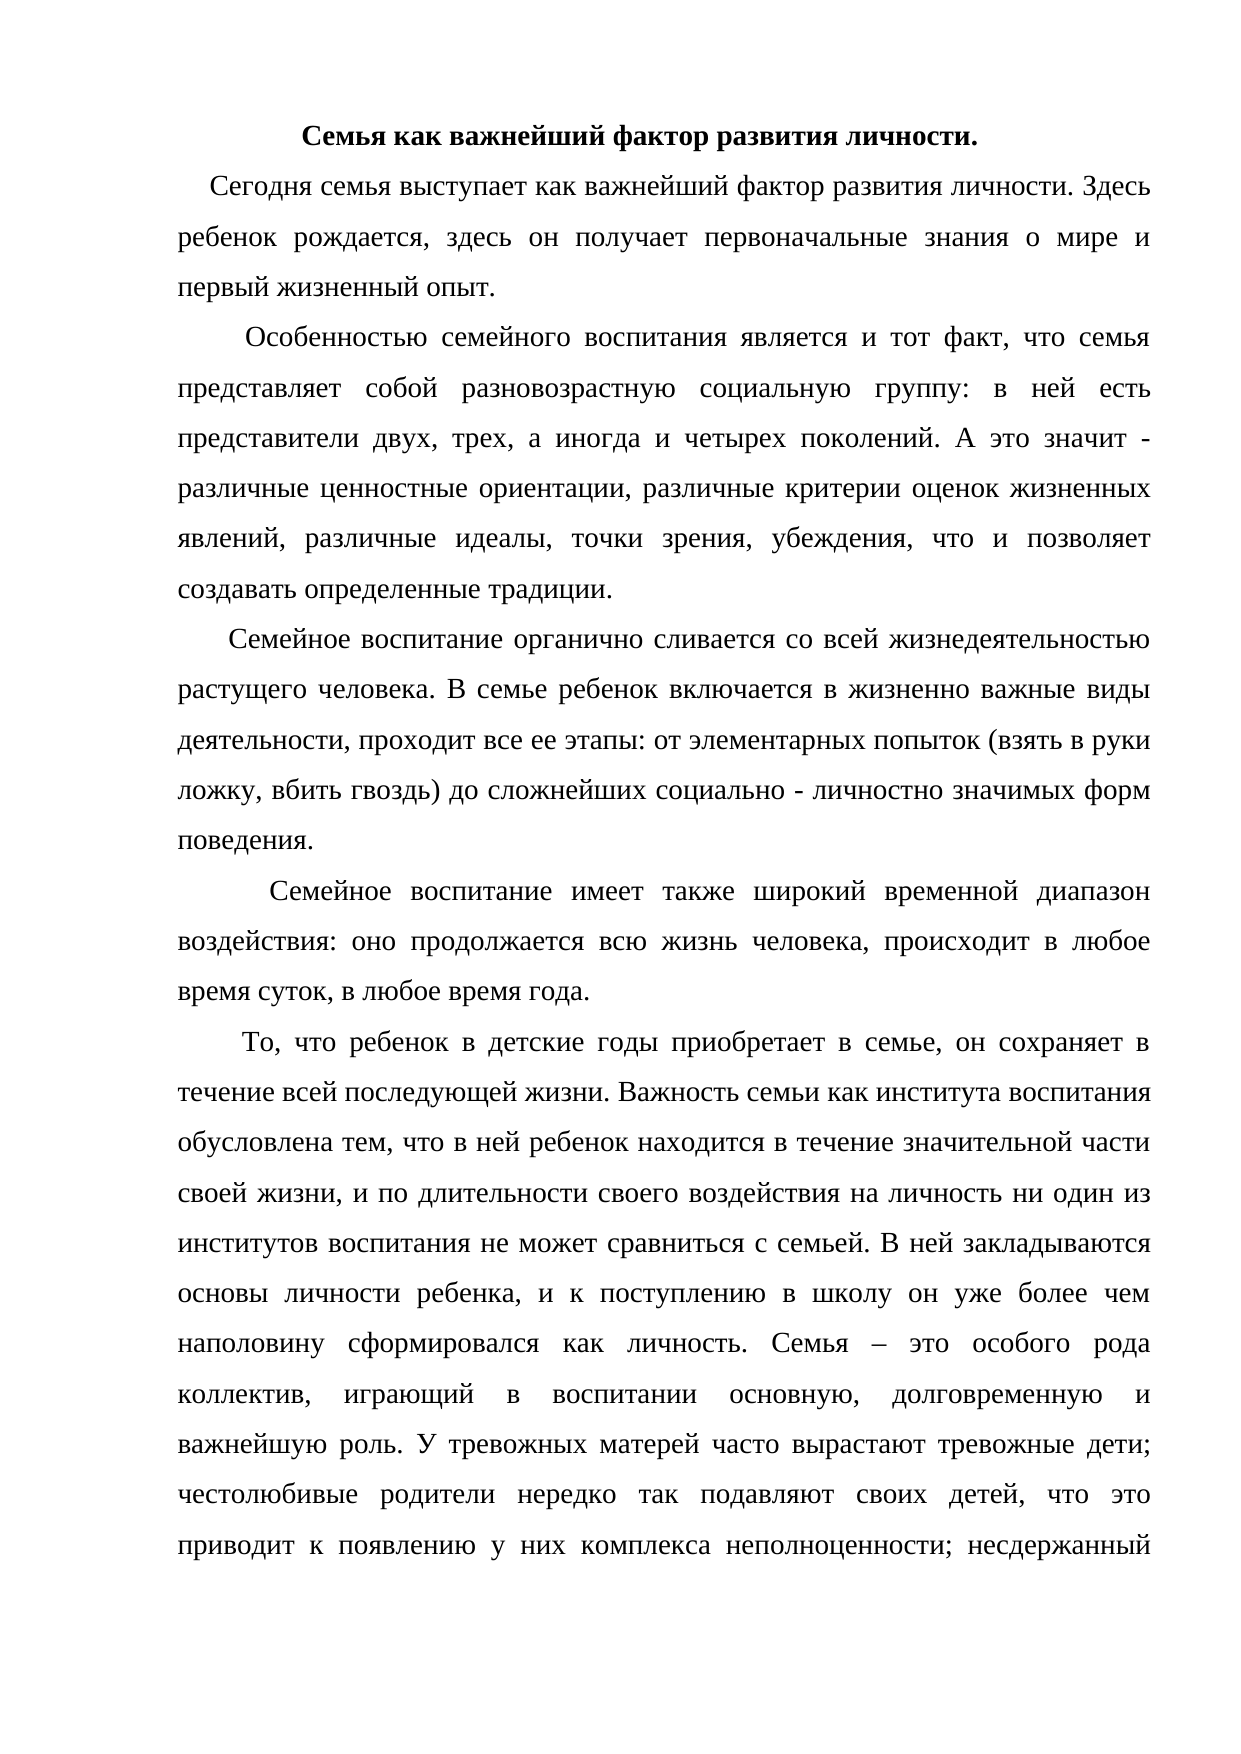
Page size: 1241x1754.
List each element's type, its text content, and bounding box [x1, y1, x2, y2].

text Семейное воспитание имеет также широкий временной диапазон воздействия: оно продолжается всю жизнь человека, происходит в любое время суток, в любое время года. [177, 873, 1152, 1007]
text Особенностью семейного воспитания является и тот факт, что семья представляет собой разновозрастную социальную группу: в ней есть представители двух, трех, а иногда и четырех поколений. А это значит - различные ценностные ориентации, различные критерии оценок жизненных явлений, различные идеалы, точки зрения, убеждения, что и позволяет создавать определенные традиции. [177, 319, 1152, 604]
text Семья как важнейший фактор развития личности. [177, 118, 1152, 152]
text Сегодня семья выступает как важнейший фактор развития личности. Здесь ребенок рождается, здесь он получает первоначальные знания о мире и первый жизненный опыт. [177, 168, 1152, 303]
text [177, 1024, 1152, 1560]
text Семейное воспитание органично сливается со всей жизнедеятельностью растущего человека. В семье ребенок включается в жизненно важные виды деятельности, проходит все ее этапы: от элементарных попыток (взять в руки ложку, вбить гвоздь) до сложнейших социально - личностно значимых форм поведения. [177, 621, 1152, 856]
